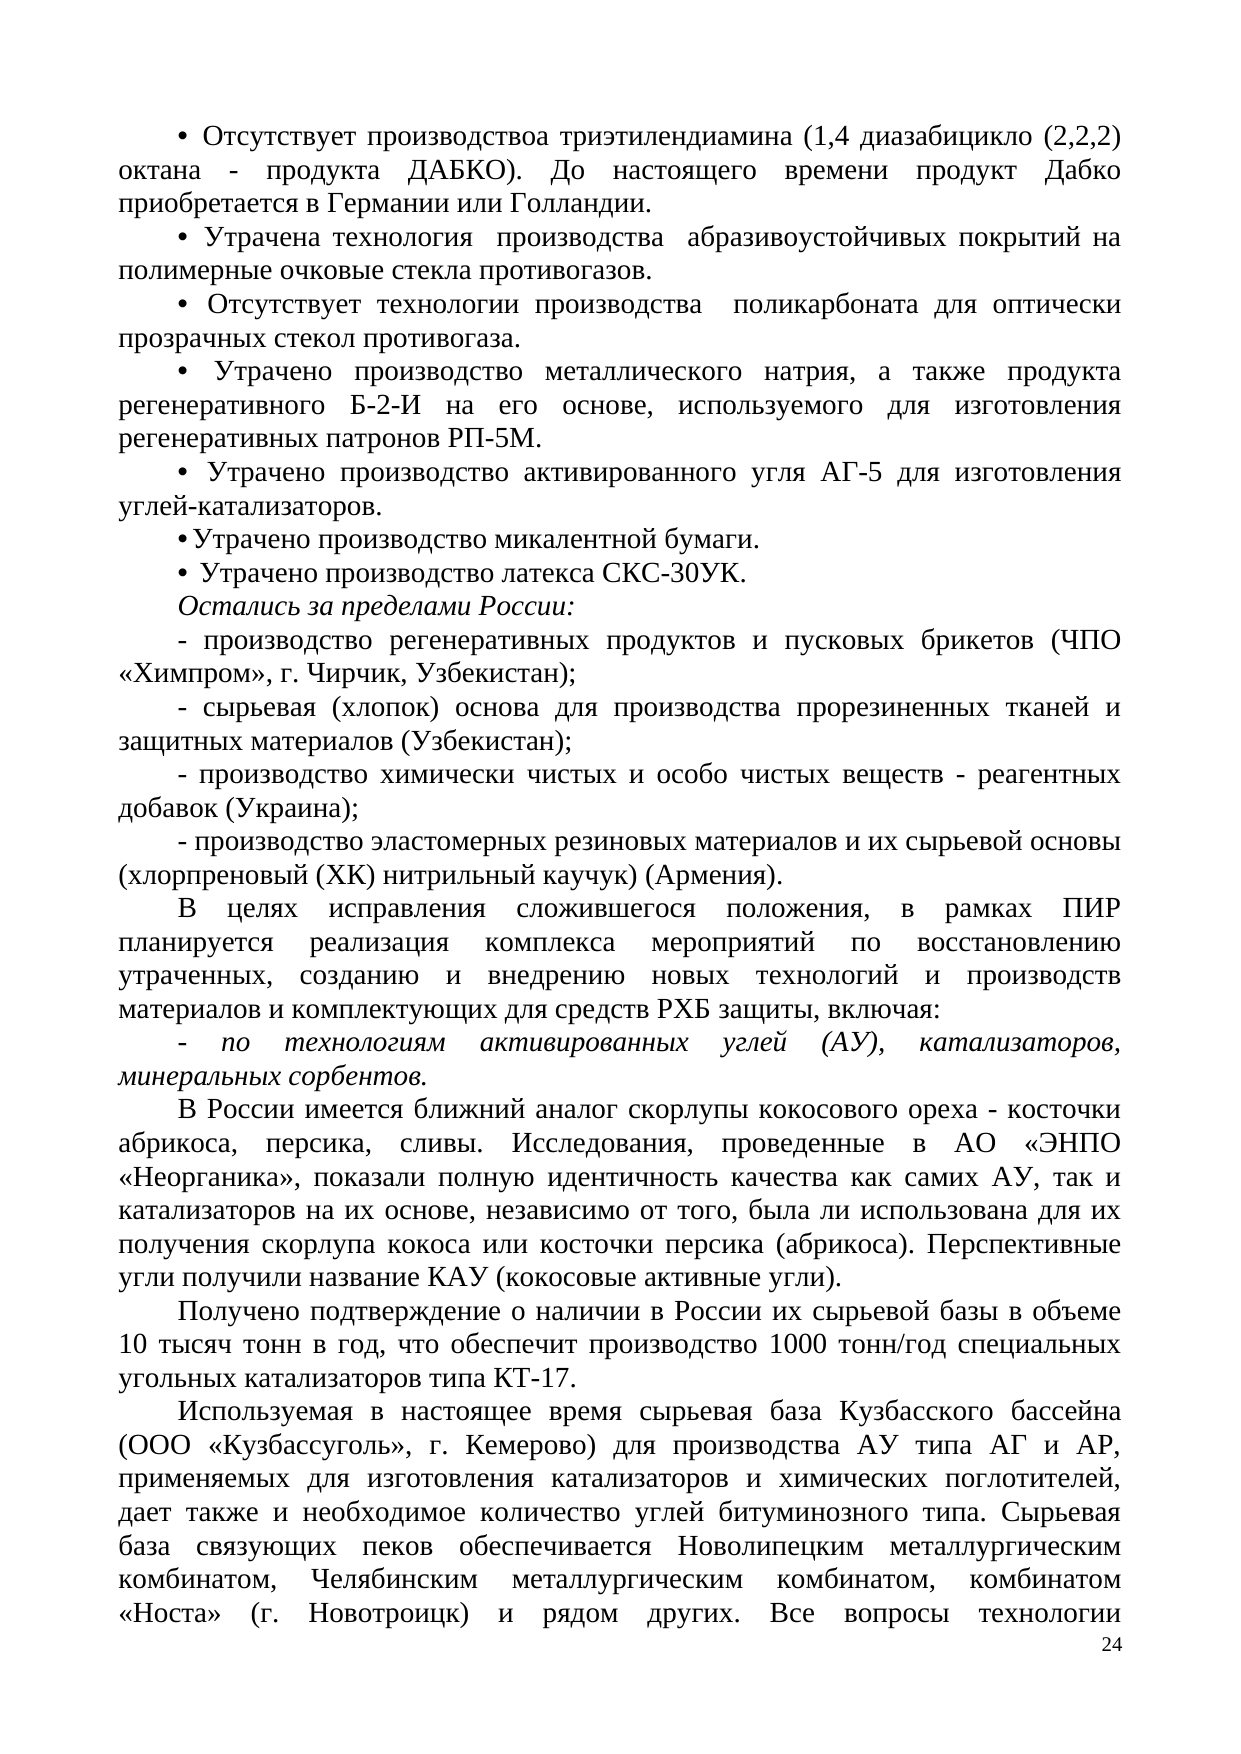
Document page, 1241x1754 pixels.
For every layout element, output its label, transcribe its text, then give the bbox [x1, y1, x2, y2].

list Утрачено производство микалентной бумаги. [118, 521, 1122, 555]
list Утрачено производство латекса СКС-30УК. [118, 555, 1122, 588]
text - производство химически чистых и особо чистых веществ - реагентных добавок (Украина); [118, 756, 1122, 823]
text В целях исправления сложившегося положения, в рамках ПИР планируется реализация комплекса мероприятий по восстановлению утраченных, созданию и внедрению новых технологий и производств материалов и комплектующих для средств РХБ защиты, включая: [118, 890, 1122, 1024]
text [118, 1393, 1122, 1628]
list Утрачено производство металлического натрия, а также продукта регенеративного Б-2-И на его основе, используемого для изготовления регенеративных патронов РП-5М. [118, 353, 1122, 454]
list Утрачено производство активированного угля АГ-5 для изготовления углей-катализаторов. [118, 454, 1122, 521]
text - производство регенеративных продуктов и пусковых брикетов (ЧПО «Химпром», г. Чирчик, Узбекистан); [118, 622, 1122, 689]
list Отсутствует производствоа триэтилендиамина (1,4 диазабицикло (2,2,2) октана - продукта ДАБКО). До настоящего времени продукт Дабко приобретается в Германии или Голландии. [118, 118, 1122, 219]
text Остались за пределами России: [118, 588, 1122, 622]
list Утрачена технология производства абразивоустойчивых покрытий на полимерные очковые стекла противогазов. [118, 219, 1122, 286]
text - производство эластомерных резиновых материалов и их сырьевой основы (хлорпреновый (ХК) нитрильный каучук) (Армения). [118, 823, 1122, 890]
text В России имеется ближний аналог скорлупы кокосового ореха - косточки абрикоса, персика, сливы. Исследования, проведенные в АО «ЭНПО «Неорганика», показали полную идентичность качества как самих АУ, так и катализаторов на их основе, независимо от того, была ли использована для их получения скорлупа кокоса или косточки персика (абрикоса). Перспективные угли получили название КАУ (кокосовые активные угли). [118, 1092, 1122, 1293]
text Получено подтверждение о наличии в России их сырьевой базы в объеме 10 тысяч тонн в год, что обеспечит производство 1000 тонн/год специальных угольных катализаторов типа КТ-17. [118, 1293, 1122, 1393]
text - сырьевая (хлопок) основа для производства прорезиненных тканей и защитных материалов (Узбекистан); [118, 689, 1122, 756]
list Отсутствует технологии производства поликарбоната для оптически прозрачных стекол противогаза. [118, 286, 1122, 353]
text - по технологиям активированных углей (АУ), катализаторов, минеральных сорбентов. [118, 1024, 1122, 1092]
